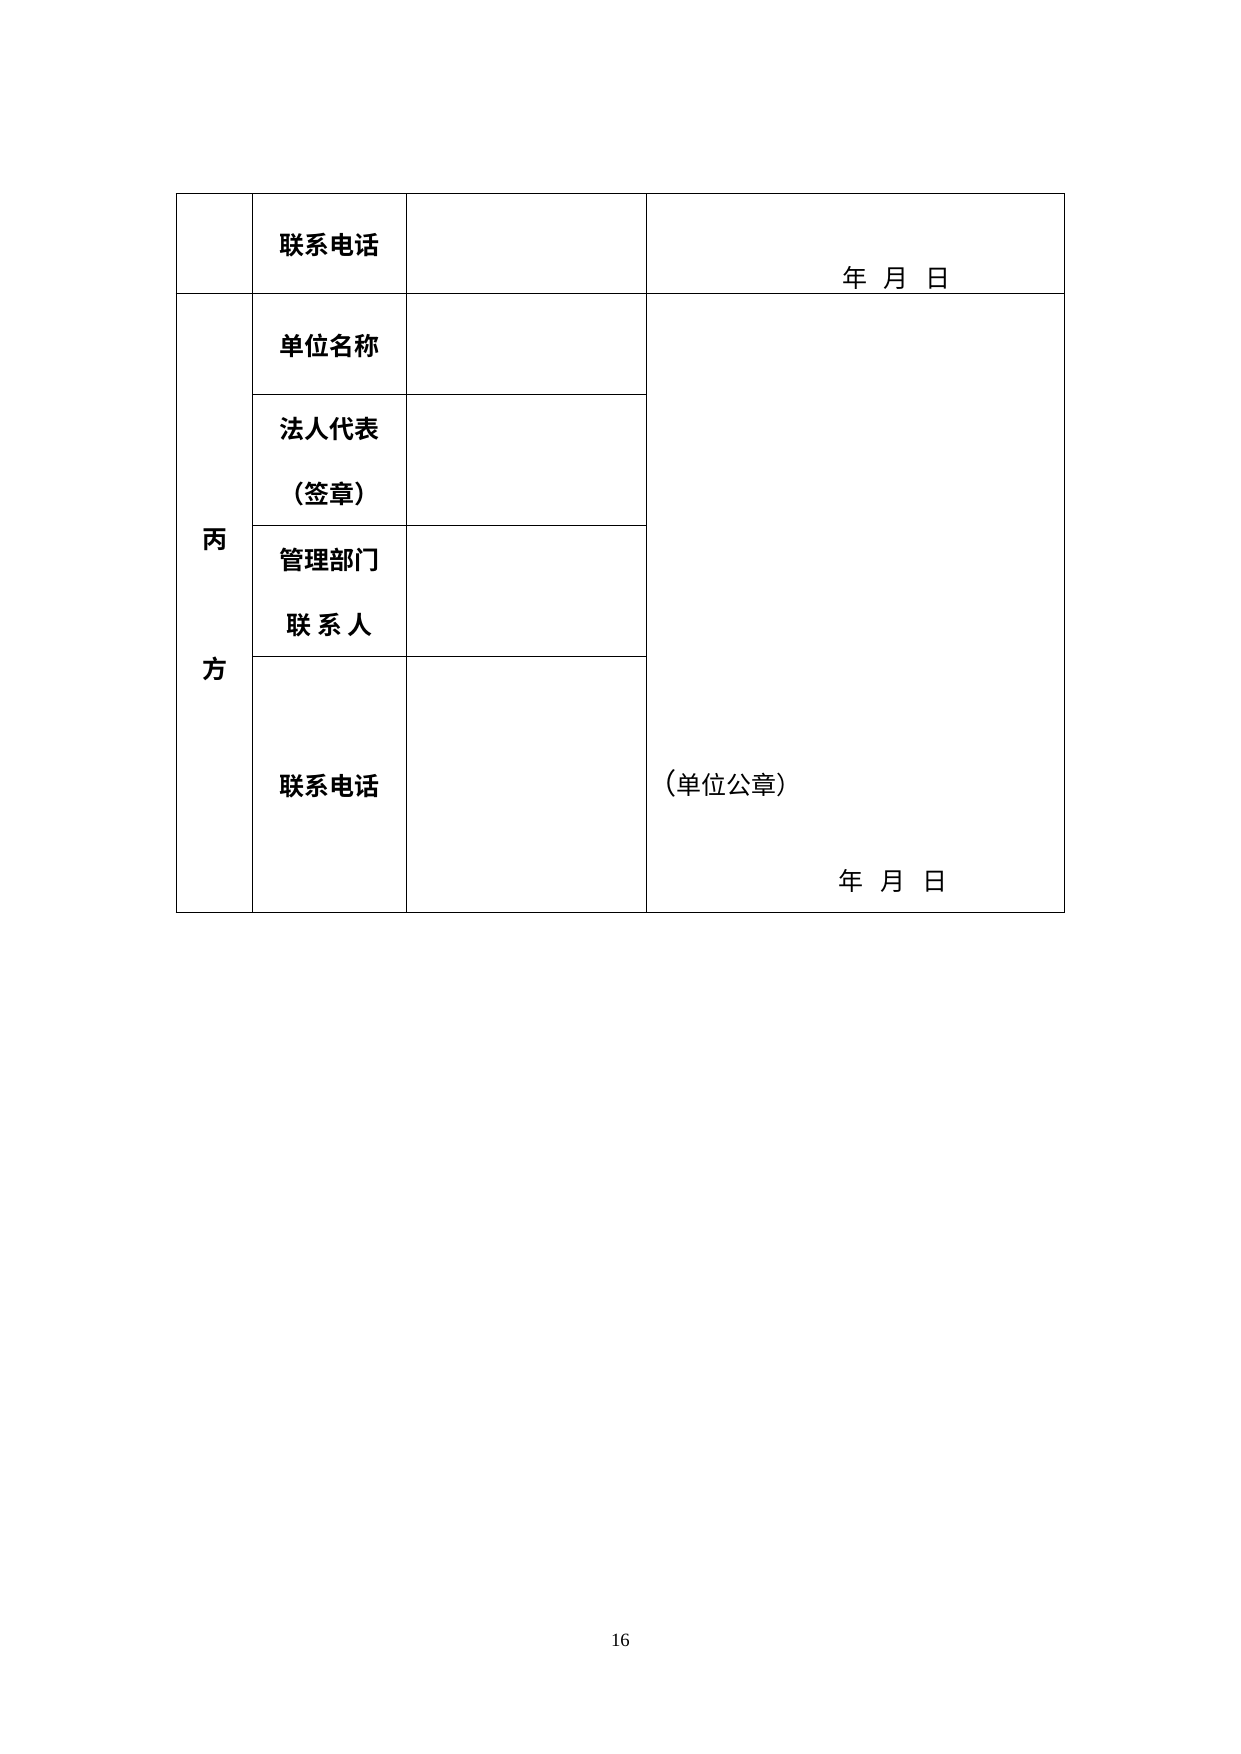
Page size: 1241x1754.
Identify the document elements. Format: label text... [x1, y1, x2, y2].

table_cell [407, 395, 646, 525]
table_cell 管理部门 联 系 人 [253, 526, 406, 656]
table_cell 联系电话 [253, 657, 406, 912]
table_cell 丙 方 [177, 294, 252, 912]
table_cell [407, 526, 646, 656]
table_cell 单位名称 [253, 294, 406, 394]
table_cell 联系电话 [253, 194, 406, 293]
table_cell [407, 194, 646, 293]
table_cell 法人代表 （签章） [253, 395, 406, 525]
table_cell [407, 657, 646, 912]
table_cell [407, 294, 646, 394]
table_cell （单位公章） 年 月 日 [647, 294, 1064, 912]
